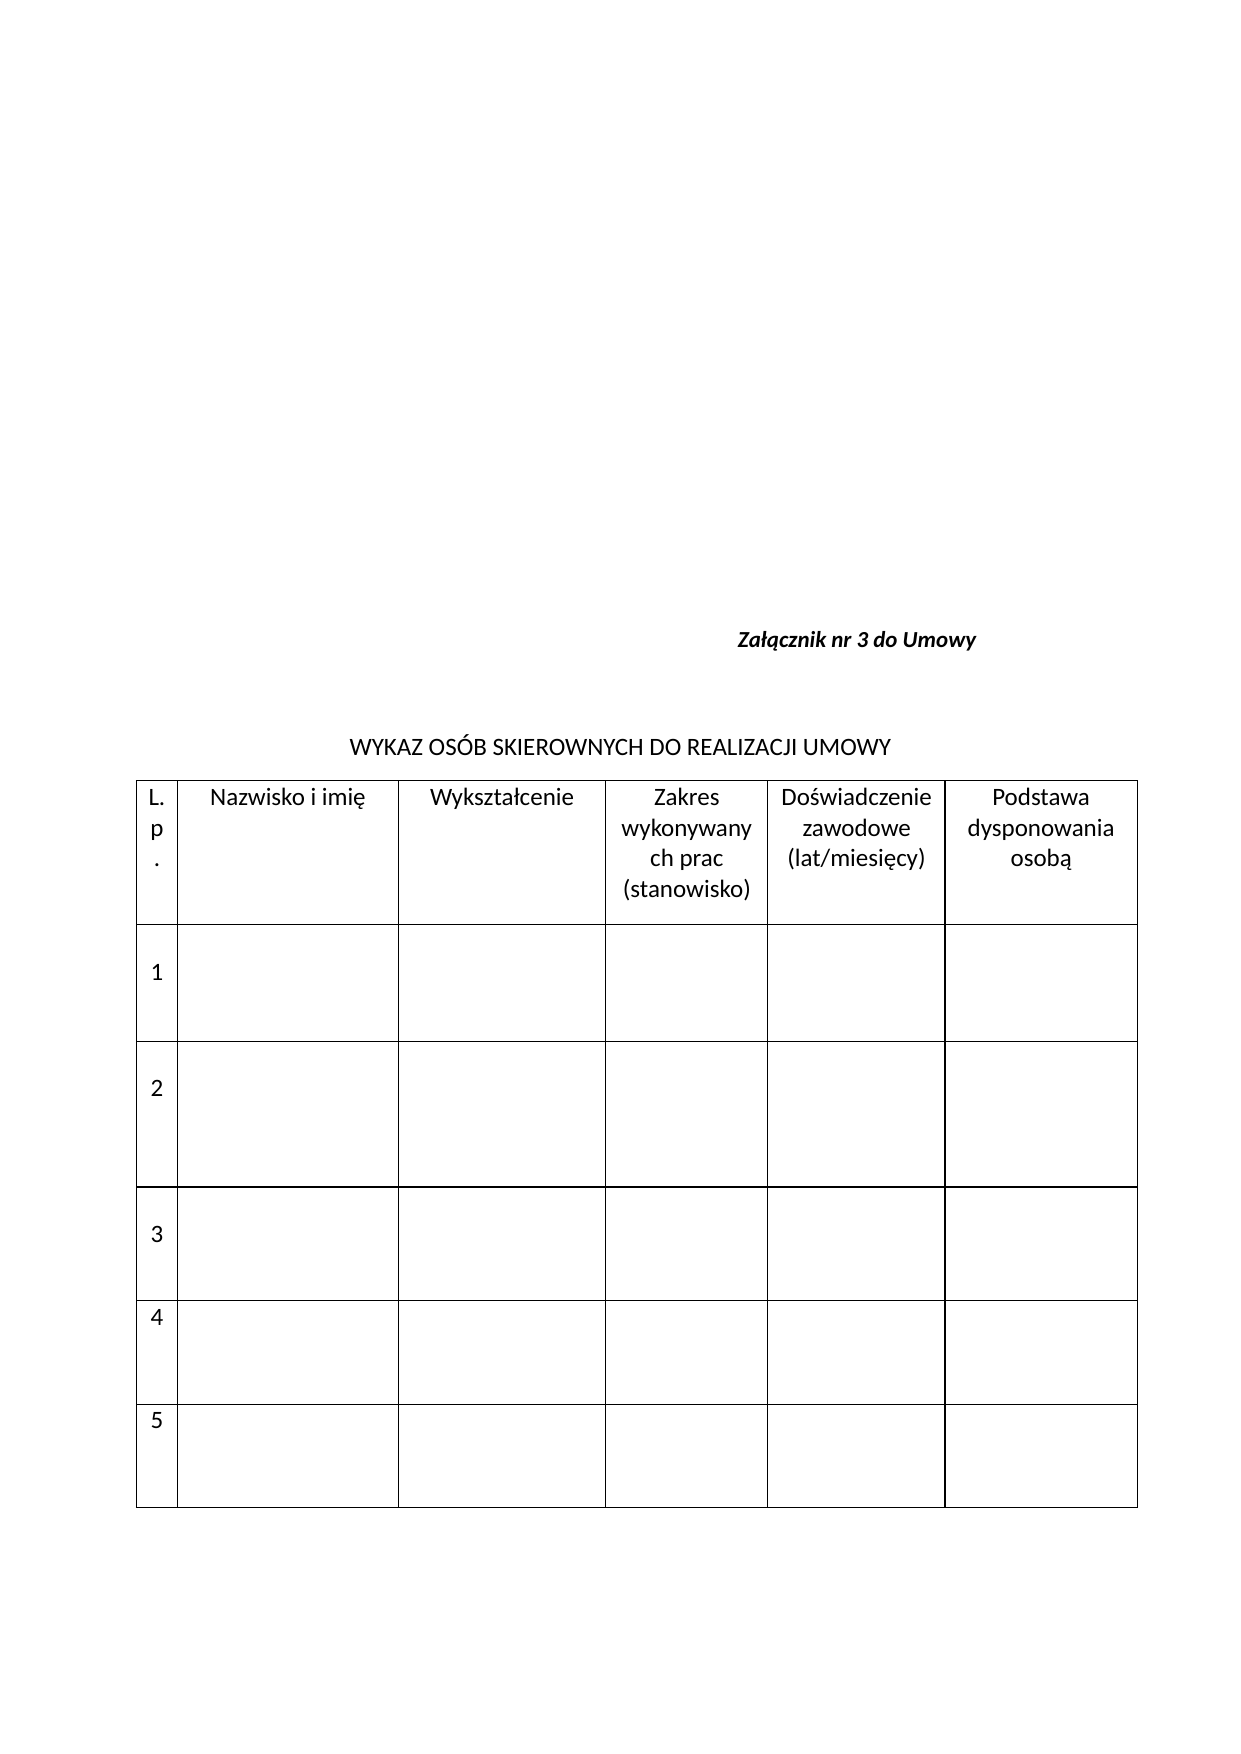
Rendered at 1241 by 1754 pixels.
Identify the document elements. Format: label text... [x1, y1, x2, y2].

table_cell [178, 1188, 398, 1300]
table_cell [946, 925, 1137, 1041]
table_cell 5 [137, 1405, 177, 1507]
table_header Podstawa dysponowania osobą [946, 781, 1137, 924]
table_cell [178, 1042, 398, 1186]
table_header Nazwisko i imię [178, 781, 398, 924]
table_cell [178, 1301, 398, 1403]
table_cell [399, 1301, 605, 1403]
table_cell [946, 1405, 1137, 1507]
table_cell [606, 1188, 767, 1300]
table_cell [399, 1188, 605, 1300]
table_cell [946, 1301, 1137, 1403]
table_cell [768, 1042, 944, 1186]
table_cell [606, 1405, 767, 1507]
text Załącznik nr 3 do Umowy [148, 625, 1093, 653]
table_cell [606, 1301, 767, 1403]
table_cell [606, 1042, 767, 1186]
table_cell [606, 925, 767, 1041]
table_cell 1 [137, 925, 177, 1041]
table_cell [178, 1405, 398, 1507]
table_cell [768, 1188, 944, 1300]
table_cell [768, 1405, 944, 1507]
table_header Wykształcenie [399, 781, 605, 924]
table_cell 2 [137, 1042, 177, 1186]
table_header Zakres wykonywanych prac (stanowisko) [606, 781, 767, 924]
table_cell [399, 925, 605, 1041]
text WYKAZ OSÓB SKIEROWNYCH DO REALIZACJI UMOWY [148, 731, 1093, 761]
table_cell [768, 1301, 944, 1403]
table_cell [946, 1042, 1137, 1186]
table_cell [768, 925, 944, 1041]
table_cell [946, 1188, 1137, 1300]
table_header L.p. [137, 781, 177, 924]
table_cell [399, 1042, 605, 1186]
table_cell [178, 925, 398, 1041]
table_cell 4 [137, 1301, 177, 1403]
table_cell 3 [137, 1188, 177, 1300]
table_header Doświadczenie zawodowe (lat/miesięcy) [768, 781, 944, 924]
table_cell [399, 1405, 605, 1507]
